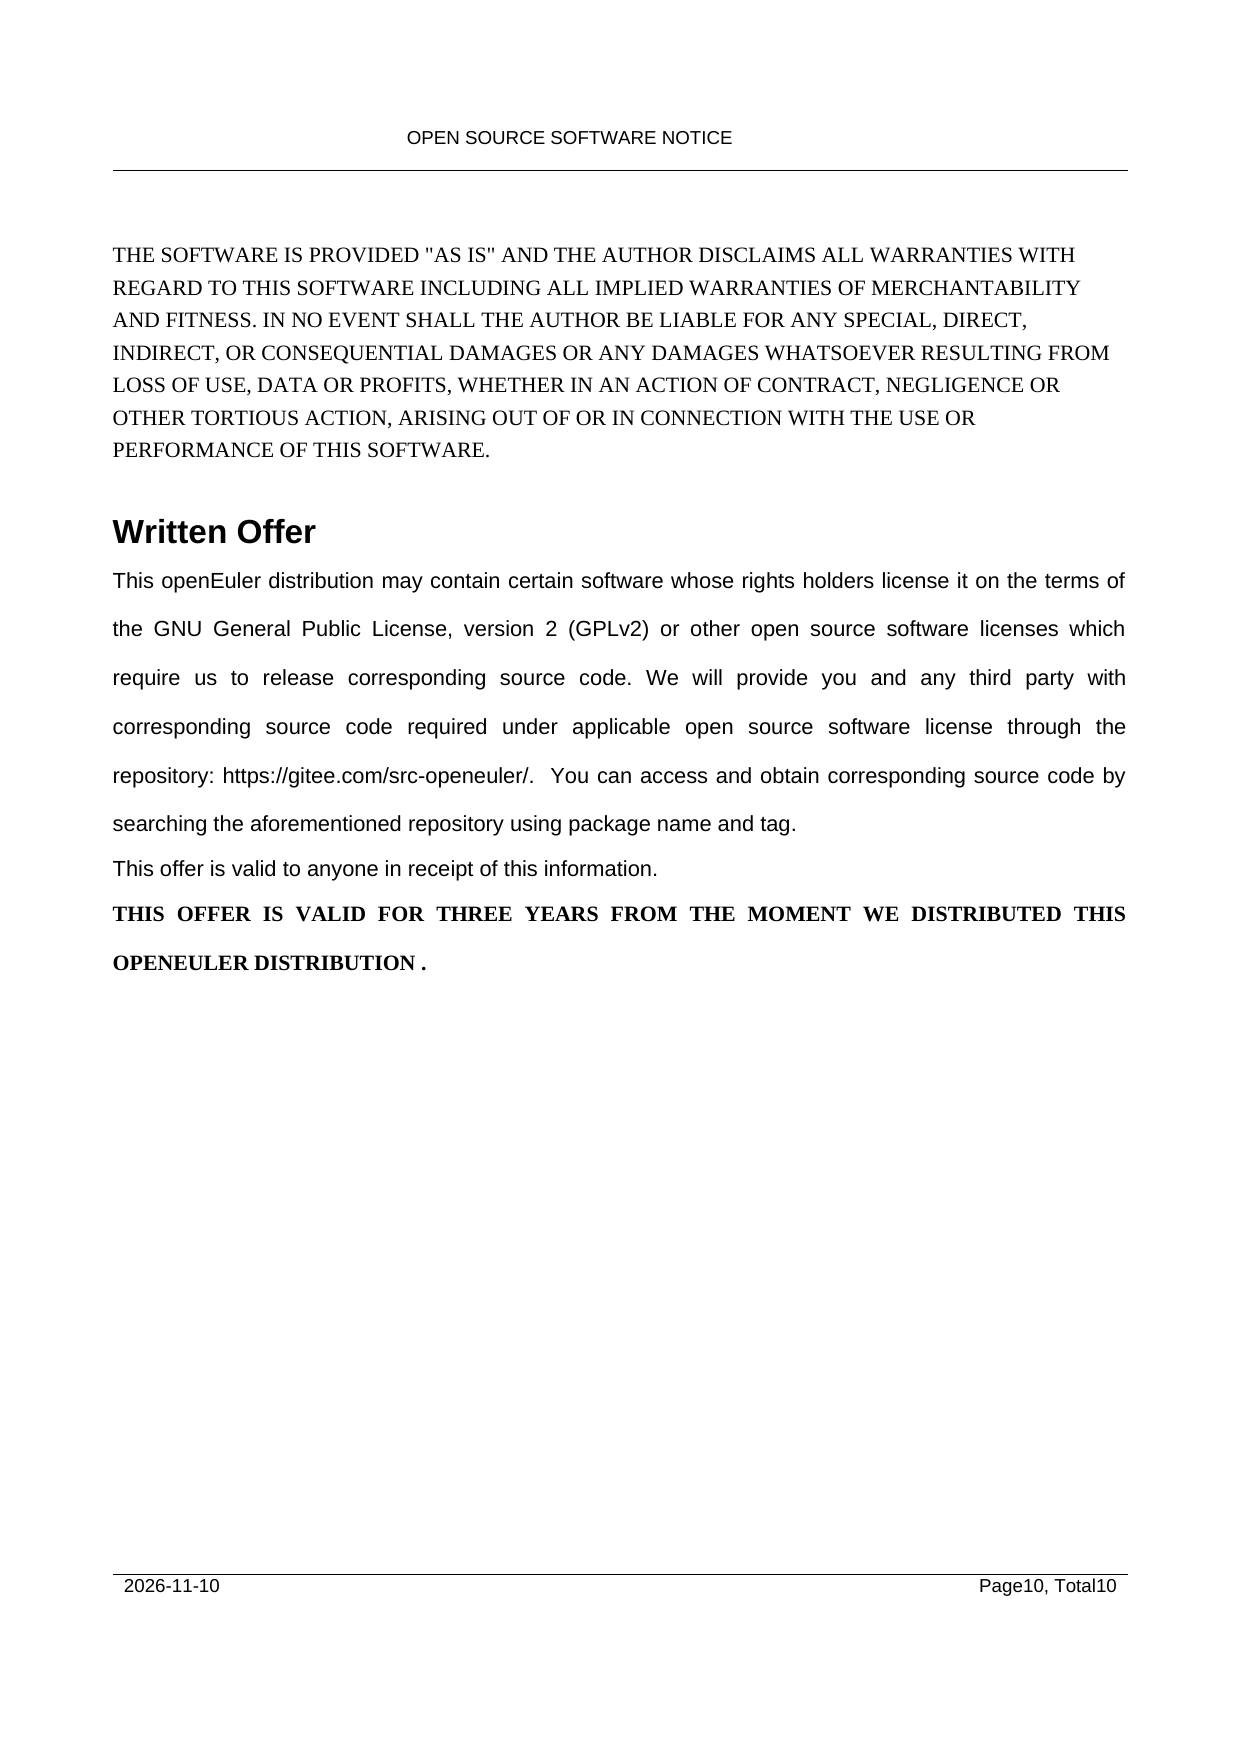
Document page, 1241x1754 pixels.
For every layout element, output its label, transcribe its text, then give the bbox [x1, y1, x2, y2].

text THIS OFFER IS VALID FOR THREE YEARS FROM THE MOMENT WE DISTRIBUTED THIS OPENEULER DISTRIBUTION . [112, 898, 1128, 979]
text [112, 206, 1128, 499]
text This offer is valid to anyone in receipt of this information. [112, 853, 1128, 885]
text This openEuler distribution may contain certain software whose rights holders license it on the terms of the GNU General Public License, version 2 (GPLv2) or other open source software licenses which require us to release corresponding source code. We will provide you and any third party with corresponding source code required under applicable open source software license through the repository: https://gitee.com/src-openeuler/. You can access and obtain corresponding source code by searching the aforementioned repository using package name and tag. [112, 564, 1128, 840]
text Written Offer [112, 499, 1128, 564]
